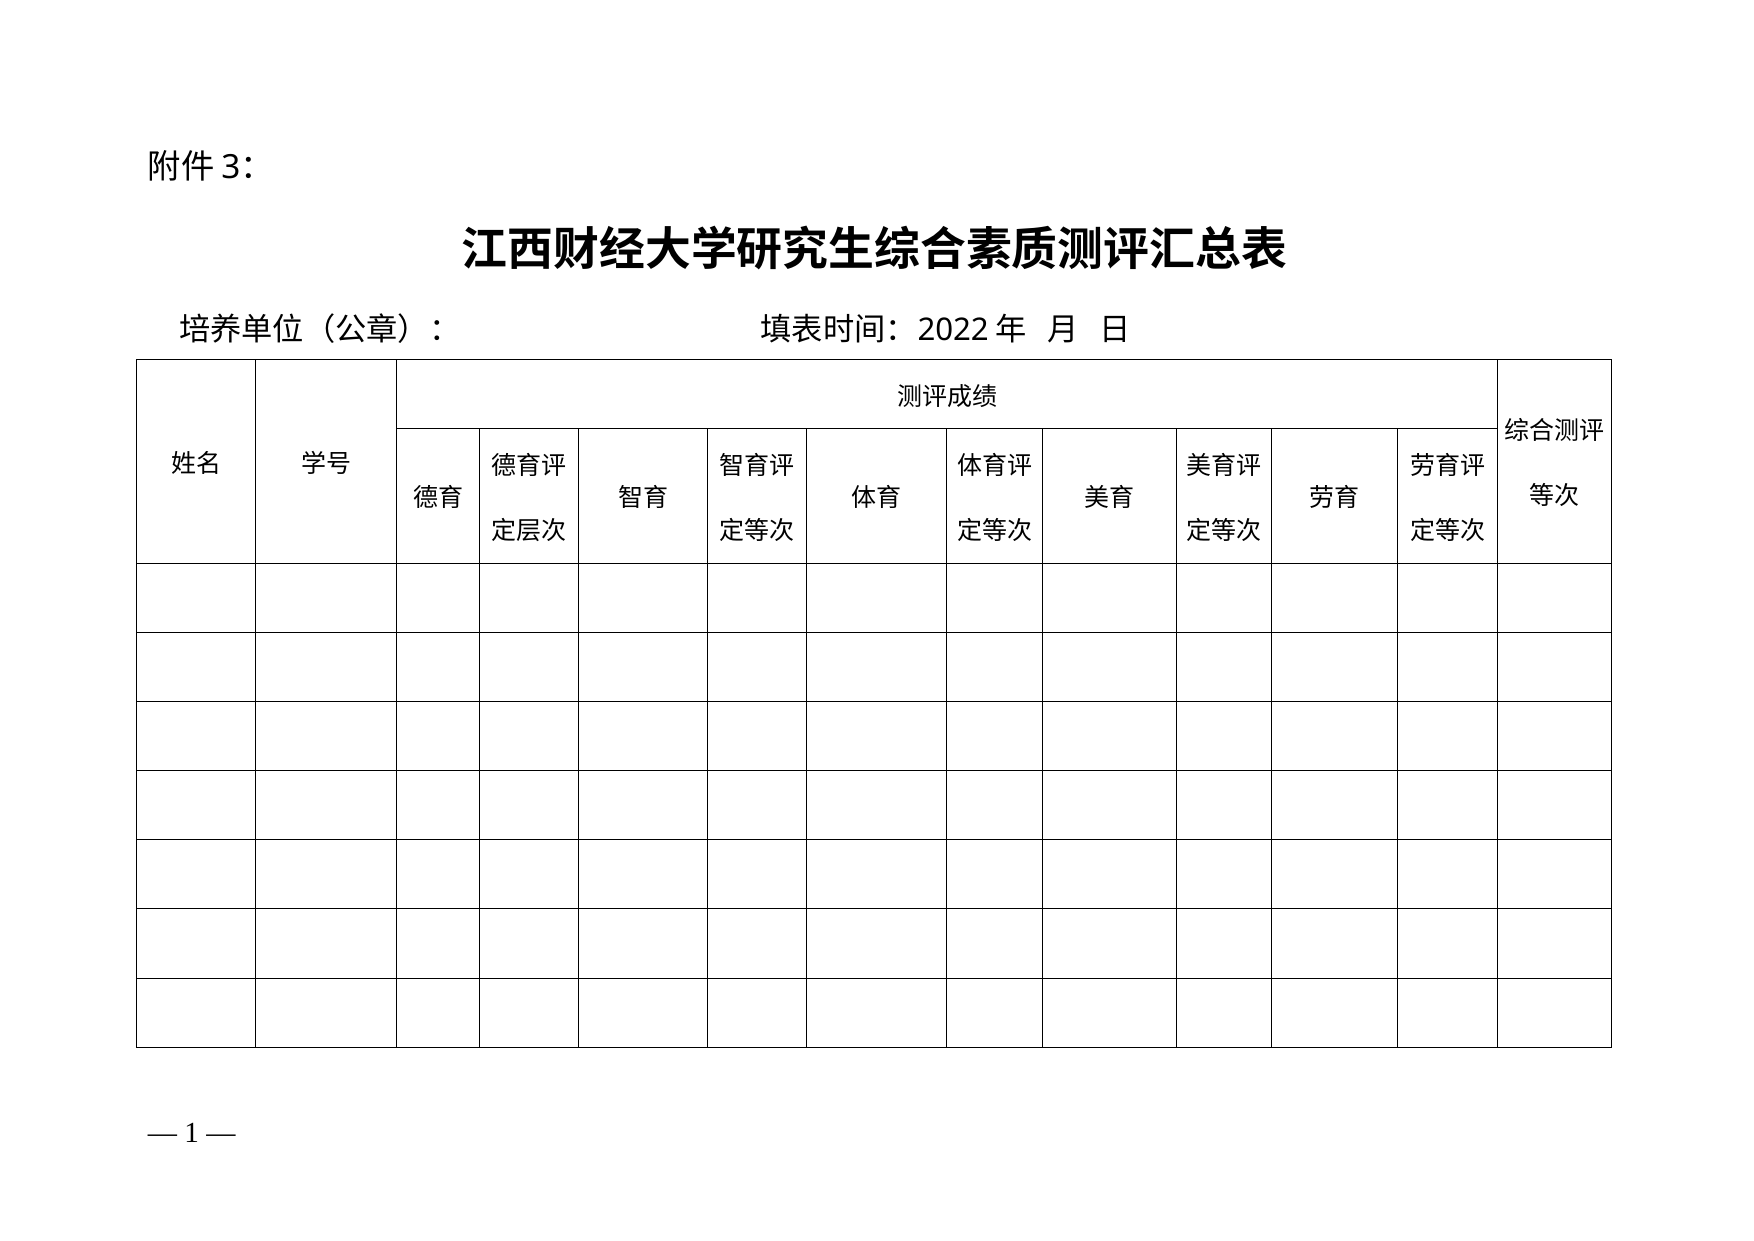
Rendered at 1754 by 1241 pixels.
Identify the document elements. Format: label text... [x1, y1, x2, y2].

table_cell [1398, 909, 1497, 977]
text 江西财经大学研究生综合素质测评汇总表 [148, 197, 1600, 294]
table_cell [1177, 840, 1271, 908]
table_cell [137, 564, 255, 632]
table_header 综合测评等次 [1498, 360, 1611, 562]
table_cell [397, 633, 479, 701]
table_cell [1398, 771, 1497, 839]
table_cell [947, 909, 1042, 977]
table_cell [1272, 702, 1397, 770]
table_cell 德育评定层次 [480, 429, 578, 562]
table_cell 劳育评定等次 [1398, 429, 1497, 562]
table_cell [579, 771, 707, 839]
table_cell [1272, 771, 1397, 839]
table_cell [256, 909, 396, 977]
table_cell [1498, 979, 1611, 1047]
table_cell [947, 771, 1042, 839]
table_cell [256, 702, 396, 770]
table_cell [137, 633, 255, 701]
table_cell [1043, 771, 1176, 839]
table_cell [1177, 979, 1271, 1047]
table_cell [579, 909, 707, 977]
table_cell [1398, 840, 1497, 908]
table_cell [1177, 702, 1271, 770]
table_cell [708, 979, 806, 1047]
table_cell 美育评定等次 [1177, 429, 1271, 562]
table_cell [397, 702, 479, 770]
table_header 学号 [256, 360, 396, 562]
table_cell [708, 564, 806, 632]
text 培养单位（公章）： 填表时间：2022年 月 日 [148, 294, 1600, 359]
table_cell [137, 840, 255, 908]
table_cell [137, 979, 255, 1047]
table_cell [579, 564, 707, 632]
table_cell [807, 702, 946, 770]
table_header 测评成绩 [397, 360, 1497, 428]
table_cell [1398, 564, 1497, 632]
table_cell [1177, 564, 1271, 632]
table_cell 德育 [397, 429, 479, 562]
table_cell [1043, 633, 1176, 701]
table_cell [947, 979, 1042, 1047]
table_cell [480, 702, 578, 770]
table_cell [480, 771, 578, 839]
table_cell [1272, 909, 1397, 977]
table_cell [1498, 909, 1611, 977]
table_cell [807, 909, 946, 977]
table_cell [397, 840, 479, 908]
table_cell [397, 909, 479, 977]
table_cell [708, 702, 806, 770]
table_cell [1272, 979, 1397, 1047]
table_cell [1177, 771, 1271, 839]
table_cell [1498, 771, 1611, 839]
table_cell [1043, 979, 1176, 1047]
table_cell [480, 979, 578, 1047]
table_cell [137, 702, 255, 770]
table_cell 体育 [807, 429, 946, 562]
table_cell [137, 909, 255, 977]
table_cell [1498, 840, 1611, 908]
table_cell [397, 564, 479, 632]
table_cell [1043, 909, 1176, 977]
table_cell [1498, 702, 1611, 770]
table_header 姓名 [137, 360, 255, 562]
table_cell [708, 771, 806, 839]
table_cell [1398, 979, 1497, 1047]
table_cell [579, 840, 707, 908]
table_cell 体育评定等次 [947, 429, 1042, 562]
table_cell [256, 564, 396, 632]
table_cell [1272, 633, 1397, 701]
table_cell [1043, 702, 1176, 770]
table_cell [807, 771, 946, 839]
table_cell 智育评定等次 [708, 429, 806, 562]
table_cell [947, 633, 1042, 701]
table_cell [947, 840, 1042, 908]
table_cell [1043, 840, 1176, 908]
table_cell [480, 840, 578, 908]
table_cell [579, 702, 707, 770]
table_cell 美育 [1043, 429, 1176, 562]
table_cell [807, 633, 946, 701]
table_cell [807, 840, 946, 908]
table_cell [397, 771, 479, 839]
table_cell [397, 979, 479, 1047]
table_cell [1177, 633, 1271, 701]
table_cell [708, 909, 806, 977]
table_cell [1272, 564, 1397, 632]
table_cell [480, 909, 578, 977]
text 附件3： [148, 132, 1600, 197]
table_cell [1398, 633, 1497, 701]
table_cell [480, 633, 578, 701]
table_cell [579, 979, 707, 1047]
table_cell [947, 564, 1042, 632]
table_cell [256, 840, 396, 908]
table_cell [1398, 702, 1497, 770]
table_cell [1498, 564, 1611, 632]
table_cell 智育 [579, 429, 707, 562]
table_cell [256, 979, 396, 1047]
table_cell [256, 771, 396, 839]
table_cell [807, 979, 946, 1047]
table_cell [947, 702, 1042, 770]
table_cell [1498, 633, 1611, 701]
table_cell [807, 564, 946, 632]
table_cell [708, 633, 806, 701]
table_cell [256, 633, 396, 701]
table_cell 劳育 [1272, 429, 1397, 562]
table_cell [1043, 564, 1176, 632]
table_cell [480, 564, 578, 632]
table_cell [137, 771, 255, 839]
table_cell [579, 633, 707, 701]
table_cell [1272, 840, 1397, 908]
table_cell [708, 840, 806, 908]
table_cell [1177, 909, 1271, 977]
